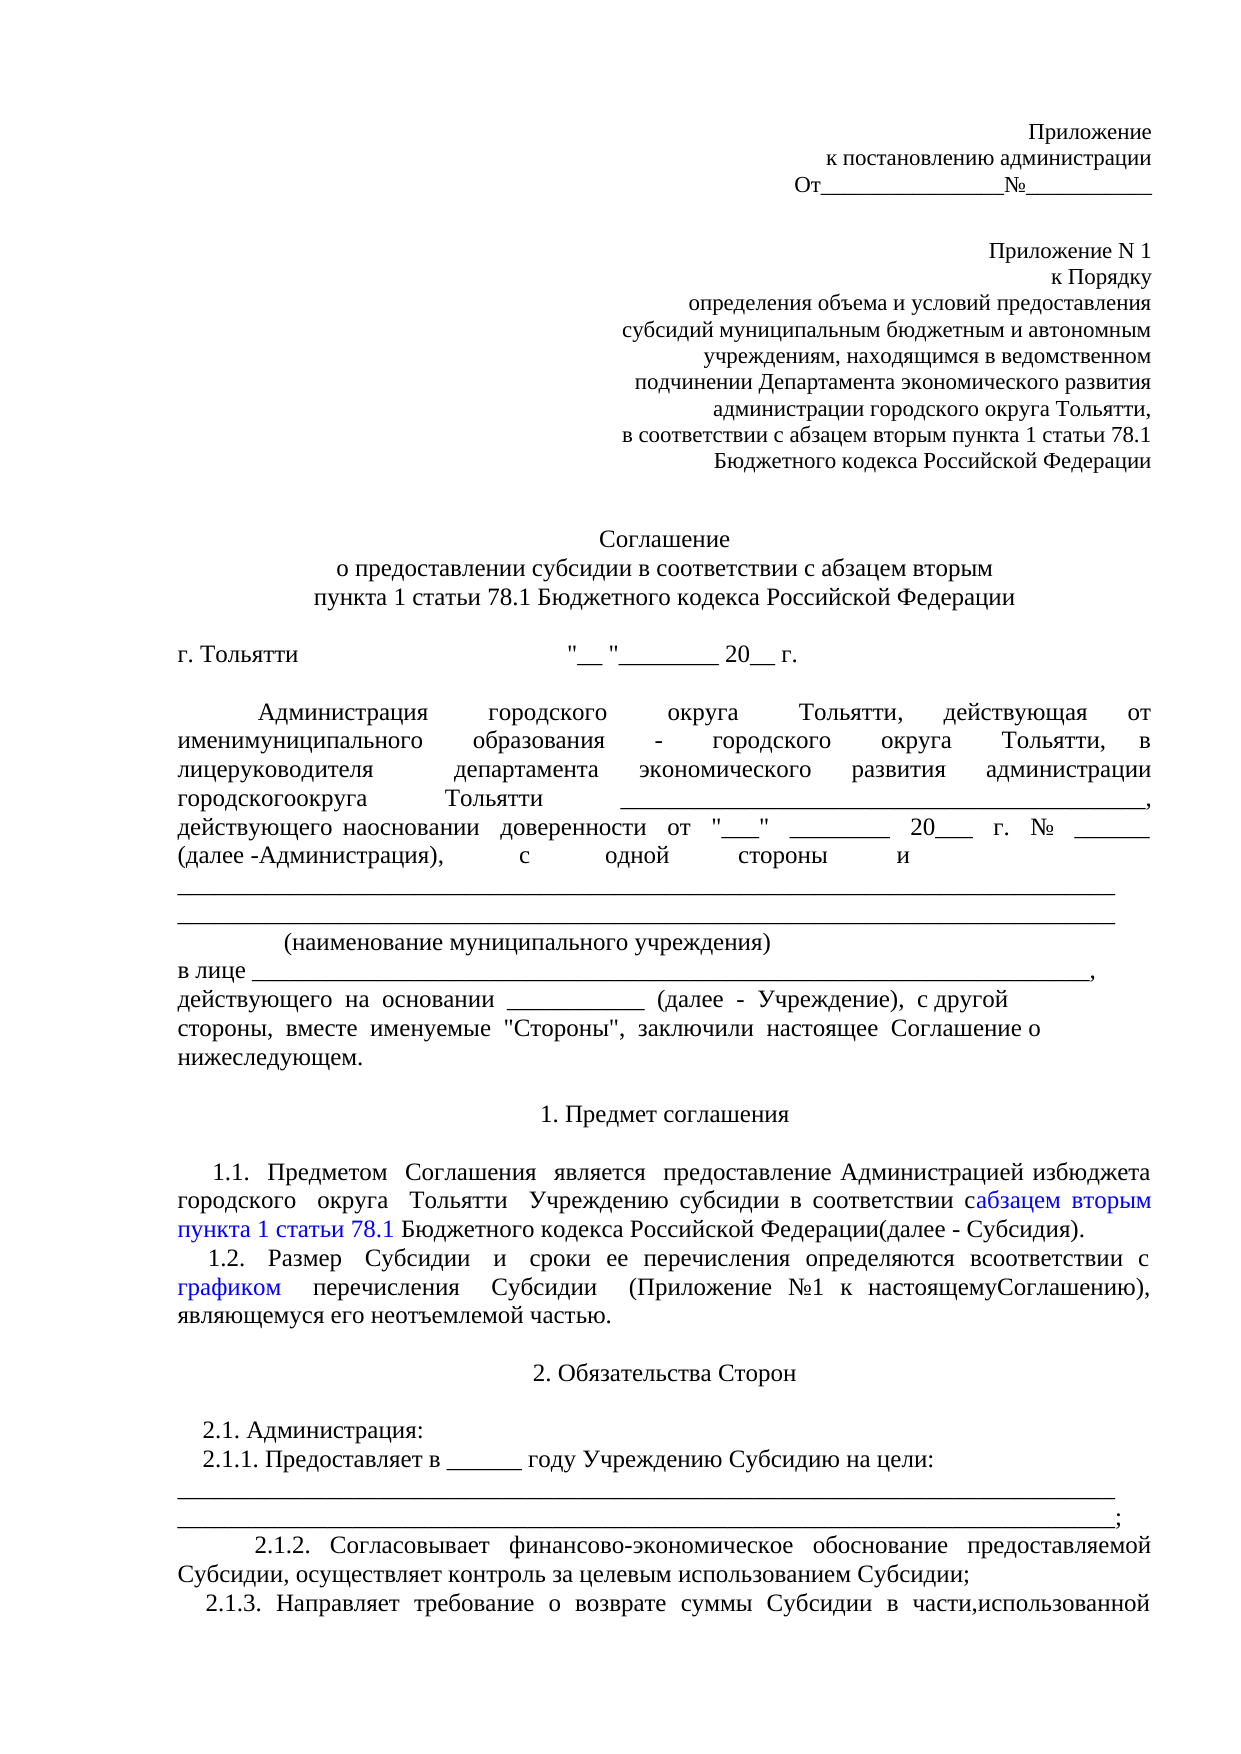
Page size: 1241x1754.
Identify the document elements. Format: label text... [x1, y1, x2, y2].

text Бюджетного кодекса Российской Федерации [177, 447, 1152, 474]
text ___________________________________________________________________________ [177, 898, 1152, 927]
text учреждениям, находящимся в ведомственном [177, 342, 1152, 368]
text ___________________________________________________________________________; [177, 1502, 1152, 1531]
text пункта 1 статьи 78.1 Бюджетного кодекса Российской Федерации [177, 582, 1152, 611]
text (наименование муниципального учреждения) [177, 927, 1152, 956]
text нижеследующем. [177, 1042, 1152, 1071]
text подчинении Департамента экономического развития [177, 368, 1152, 395]
text 2.1. Администрация: [177, 1416, 1152, 1444]
text ___________________________________________________________________________ [177, 1473, 1152, 1502]
text действующего на основании ___________ (далее - Учреждение), с другой [177, 984, 1152, 1013]
text в лице ___________________________________________________________________, [177, 956, 1152, 984]
text ___________________________________________________________________________ [177, 869, 1152, 898]
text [177, 1588, 1152, 1617]
text стороны, вместе именуемые "Стороны", заключили настоящее Соглашение о [177, 1013, 1152, 1042]
text Приложение [177, 118, 1152, 144]
text 1.2. Размер Субсидии и сроки ее перечисления определяются всоответствии с графиком перечисления Субсидии (Приложение №1 к настоящемуСоглашению), являющемуся его неотъемлемой частью. [177, 1243, 1152, 1329]
text к Порядку [177, 263, 1152, 289]
text 1. Предмет соглашения [177, 1099, 1152, 1128]
text Соглашение [177, 524, 1152, 553]
text администрации городского округа Тольятти, [177, 395, 1152, 421]
text 1.1. Предметом Соглашения является предоставление Администрацией избюджета городского округа Тольятти Учреждению субсидии в соответствии сабзацем вторым пункта 1 статьи 78.1 Бюджетного кодекса Российской Федерации(далее - Субсидия). [177, 1157, 1152, 1243]
text г. Тольятти "__ "________ 20__ г. [177, 639, 1152, 668]
text Приложение N 1 [177, 237, 1152, 263]
text в соответствии с абзацем вторым пункта 1 статьи 78.1 [177, 421, 1152, 447]
text определения объема и условий предоставления [177, 289, 1152, 316]
text субсидий муниципальным бюджетным и автономным [177, 316, 1152, 342]
text 2. Обязательства Сторон [177, 1358, 1152, 1387]
text 2.1.1. Предоставляет в ______ году Учреждению Субсидию на цели: [177, 1444, 1152, 1473]
text 2.1.2. Согласовывает финансово-экономическое обоснование предоставляемой Субсидии, осуществляет контроль за целевым использованием Субсидии; [177, 1531, 1152, 1588]
text о предоставлении субсидии в соответствии с абзацем вторым [177, 553, 1152, 582]
text Администрация городского округа Тольятти, действующая от именимуниципального образования - городского округа Тольятти, в лицеруководителя департамента экономического развития администрации городскогоокруга Тольятти __________________________________________, действующего наосновании доверенности от "___" ________ 20___ г. № ______ (далее -Администрация), с одной стороны и [177, 697, 1152, 869]
text От________________№___________ [177, 171, 1152, 197]
text к постановлению администрации [177, 144, 1152, 171]
